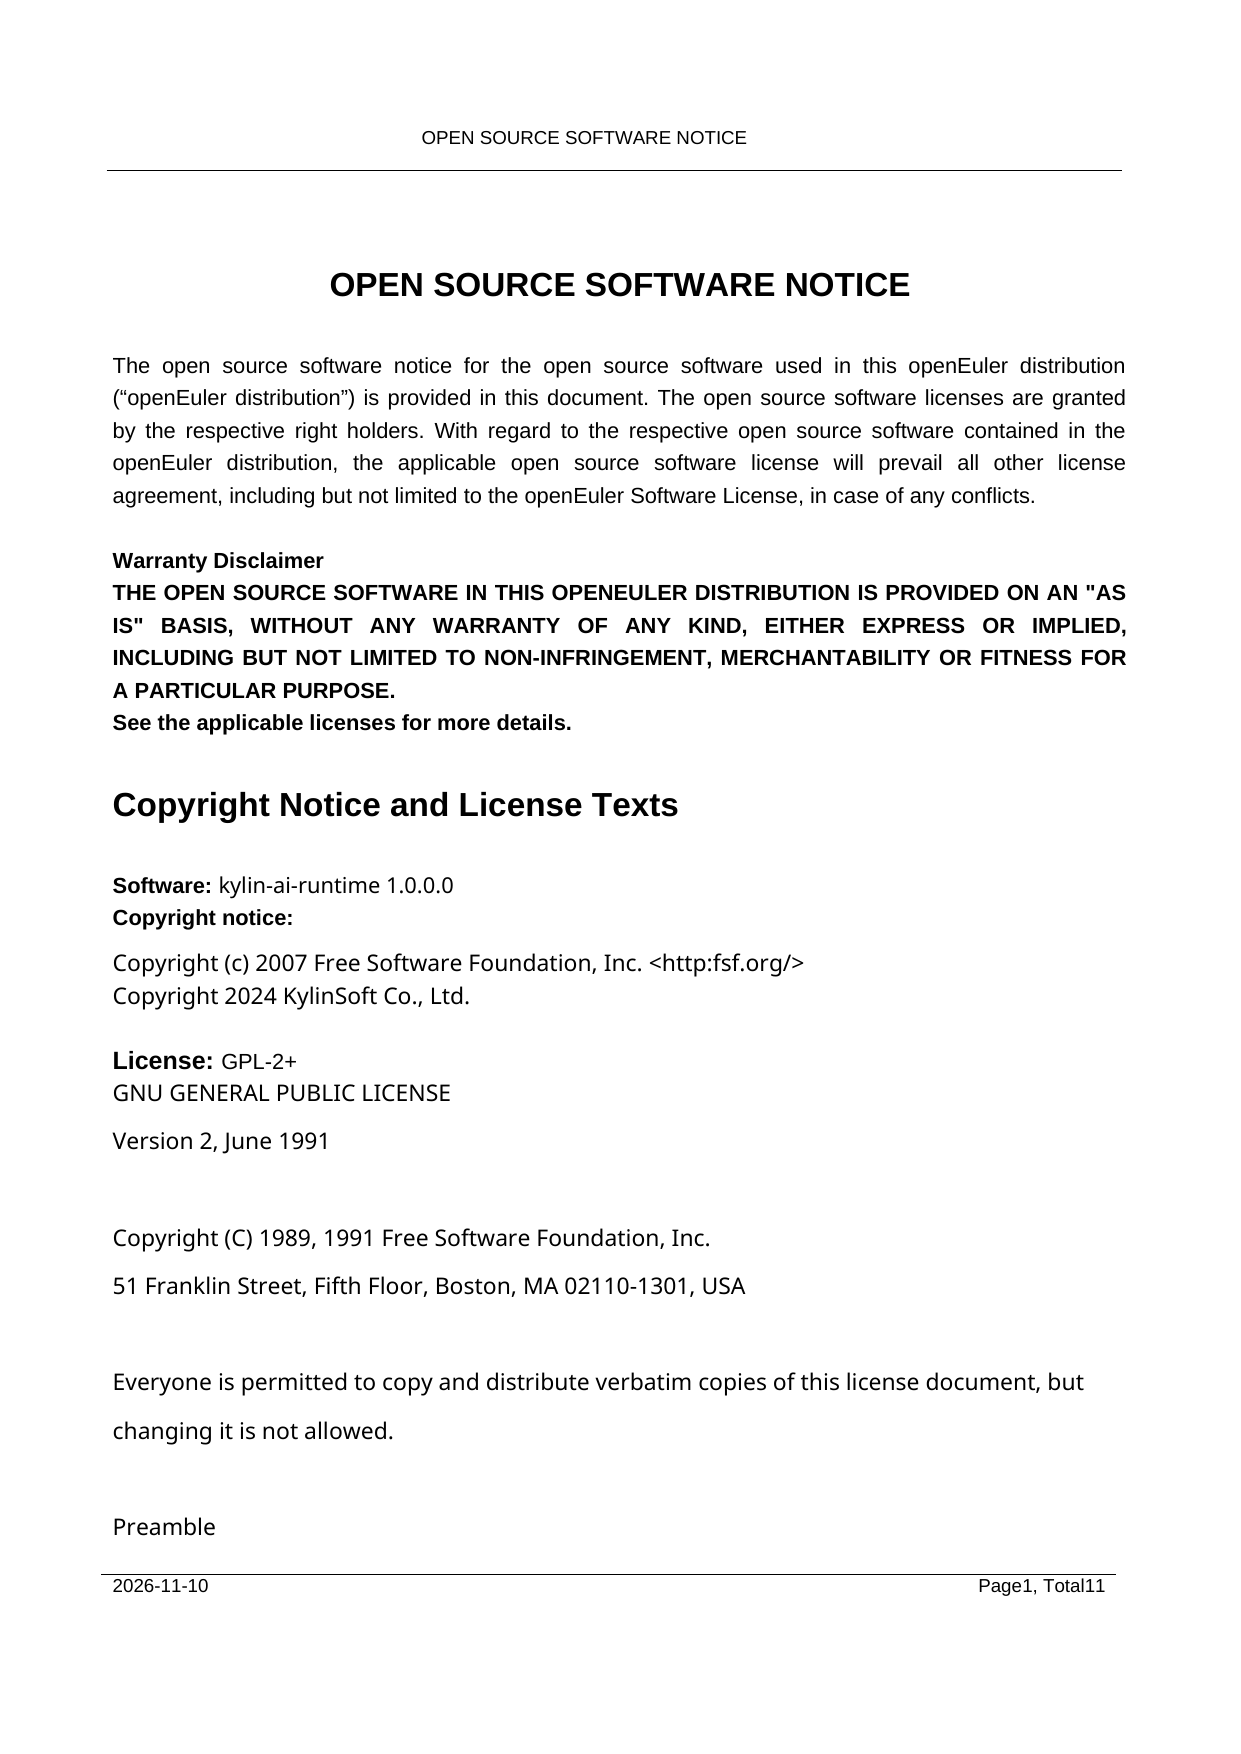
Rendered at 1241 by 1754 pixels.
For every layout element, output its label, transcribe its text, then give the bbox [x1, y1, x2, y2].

text Copyright Notice and License Texts [112, 771, 1128, 836]
text Everyone is permitted to copy and distribute verbatim copies of this license document, but changing it is not allowed. [112, 1365, 1128, 1447]
text Warranty Disclaimer [112, 544, 1128, 576]
text Copyright notice: [112, 901, 1128, 934]
text Copyright (C) 1989, 1991 Free Software Foundation, Inc. [112, 1221, 1128, 1253]
title Software: kylin-ai-runtime 1.0.0.0 [112, 869, 1128, 901]
text THE OPEN SOURCE SOFTWARE IN THIS OPENEULER DISTRIBUTION IS PROVIDED ON AN "AS IS" BASIS, WITHOUT ANY WARRANTY OF ANY KIND, EITHER EXPRESS OR IMPLIED, INCLUDING BUT NOT LIMITED TO NON-INFRINGEMENT, MERCHANTABILITY OR FITNESS FOR A PARTICULAR PURPOSE. See the applicable licenses for more details. [112, 576, 1128, 739]
text License: GPL-2+ [112, 1044, 1128, 1077]
text GNU GENERAL PUBLIC LICENSE [112, 1077, 1128, 1109]
text Copyright (c) 2007 Free Software Foundation, Inc. <http:fsf.org/> Copyright 2024 KylinSoft Co., Ltd. [112, 947, 1128, 1044]
text 51 Franklin Street, Fifth Floor, Boston, MA 02110-1301, USA [112, 1269, 1128, 1302]
text OPEN SOURCE SOFTWARE NOTICE [112, 251, 1128, 316]
text The open source software notice for the open source software used in this openEuler distribution (“openEuler distribution”) is provided in this document. The open source software licenses are granted by the respective right holders. With regard to the respective open source software contained in the openEuler distribution, the applicable open source software license will prevail all other license agreement, including but not limited to the openEuler Software License, in case of any conflicts. [112, 349, 1128, 511]
text Preamble [112, 1510, 1128, 1543]
text Version 2, June 1991 [112, 1125, 1128, 1157]
